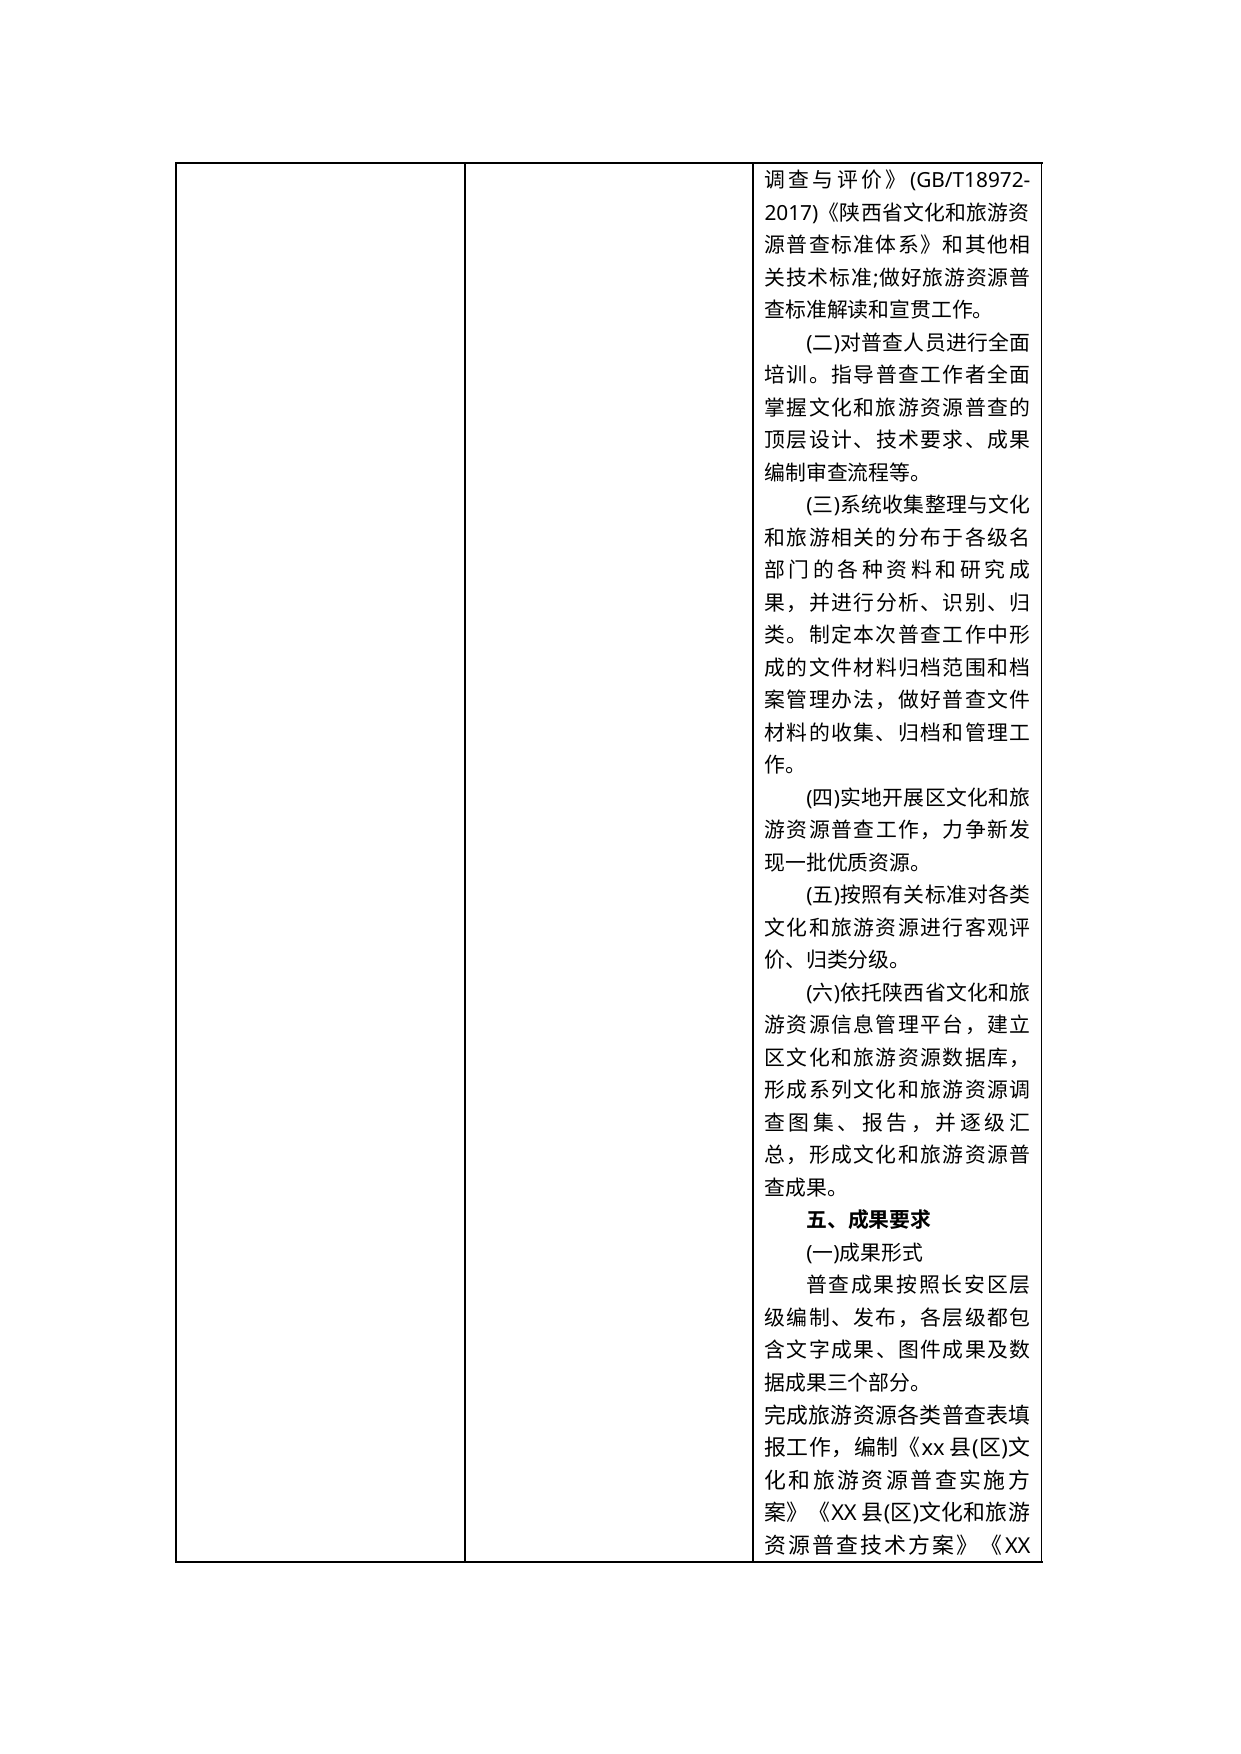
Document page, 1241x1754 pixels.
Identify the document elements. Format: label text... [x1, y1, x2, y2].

table_cell 1 [177, 164, 464, 1561]
table_cell [466, 164, 752, 1561]
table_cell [754, 164, 1041, 1561]
